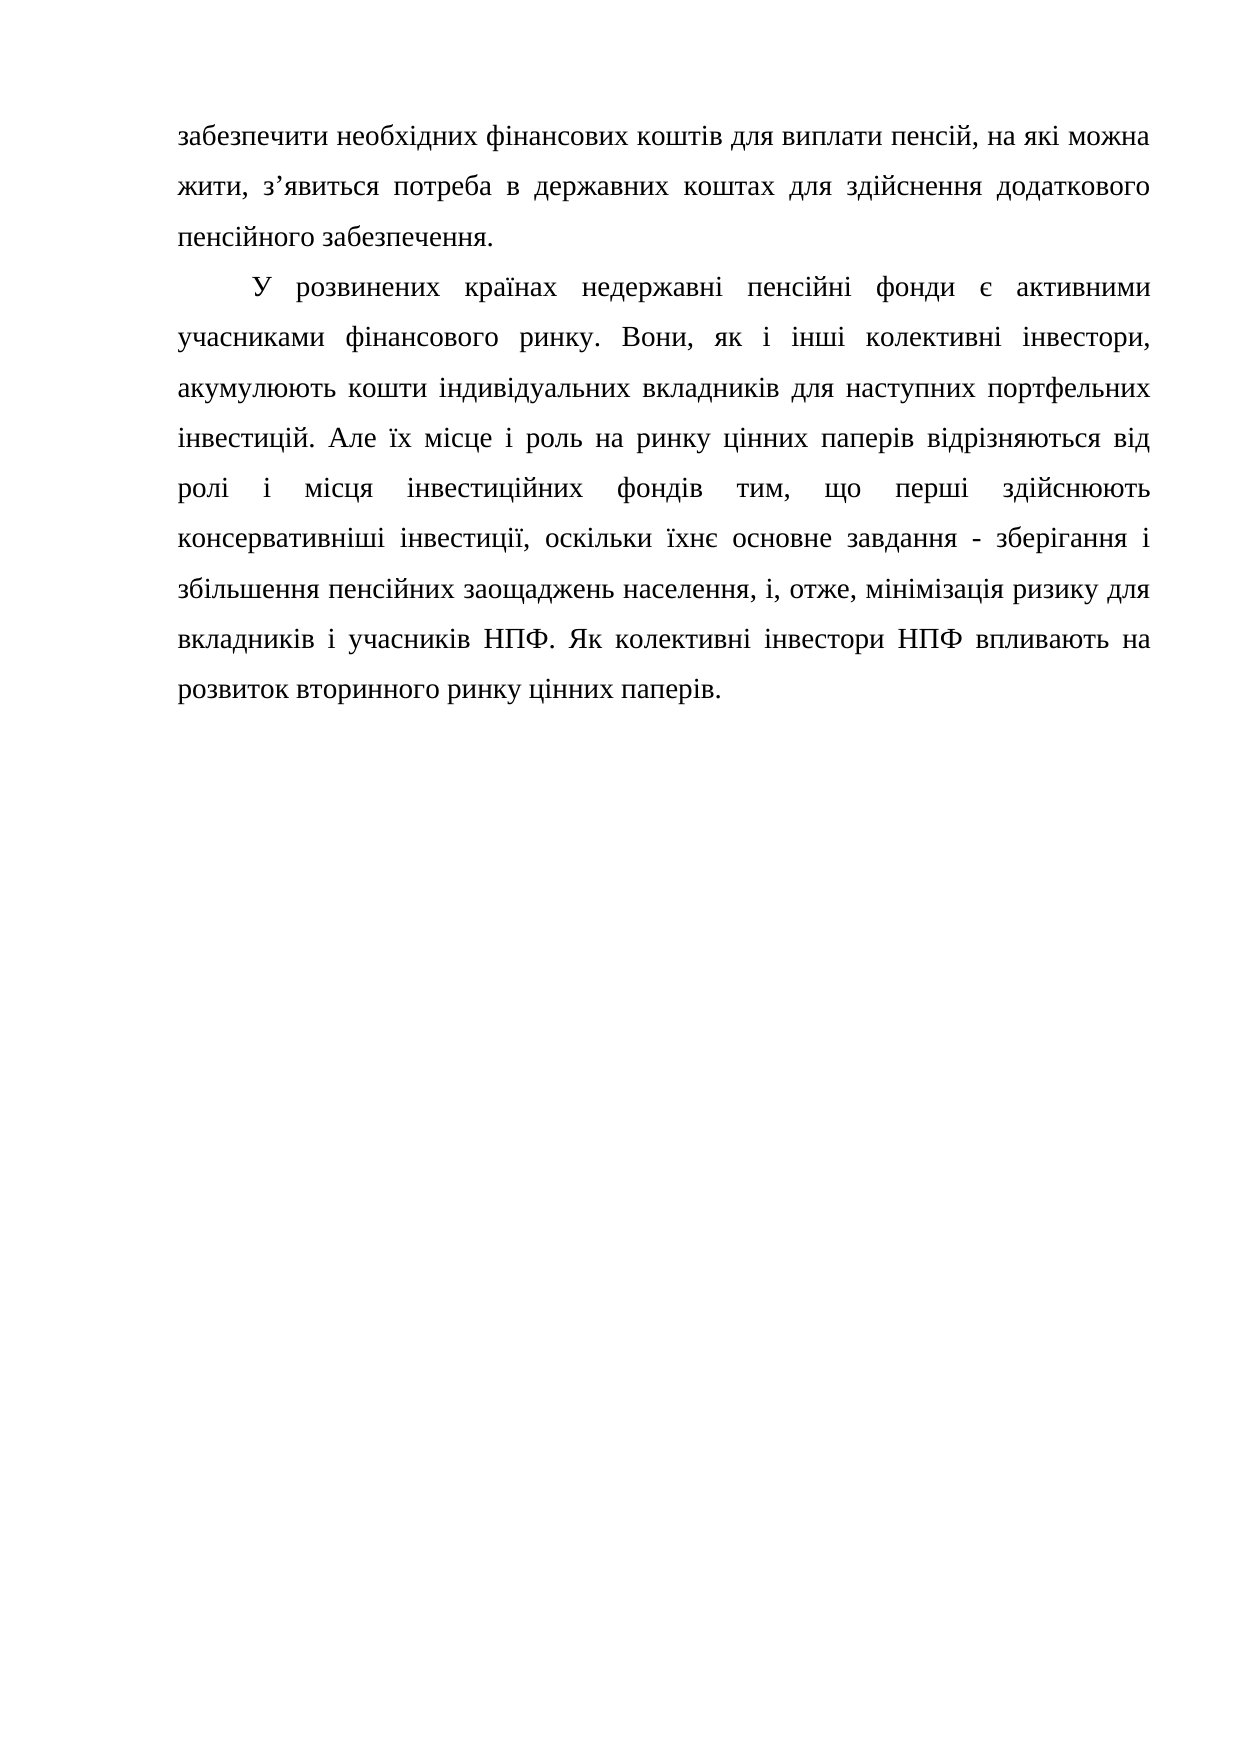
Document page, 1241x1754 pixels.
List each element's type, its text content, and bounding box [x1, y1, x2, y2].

text У розвинених країнах недержавні пенсійні фонди є активними учасниками фінансового ринку. Вони, як і інші колективні інвестори, акумулюють кошти індивідуальних вкладників для наступних портфельних інвестицій. Але їх місце і роль на ринку цінних паперів відрізняються від ролі і місця інвестиційних фондів тим, що перші здійснюють консервативніші інвестиції, оскільки їхнє основне завдання - зберігання і збільшення пенсійних заощаджень населення, і, отже, мінімізація ризику для вкладників і учасників НПФ. Як колективні інвестори НПФ впливають на розвиток вторинного ринку цінних паперів. [177, 269, 1152, 705]
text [177, 118, 1152, 252]
